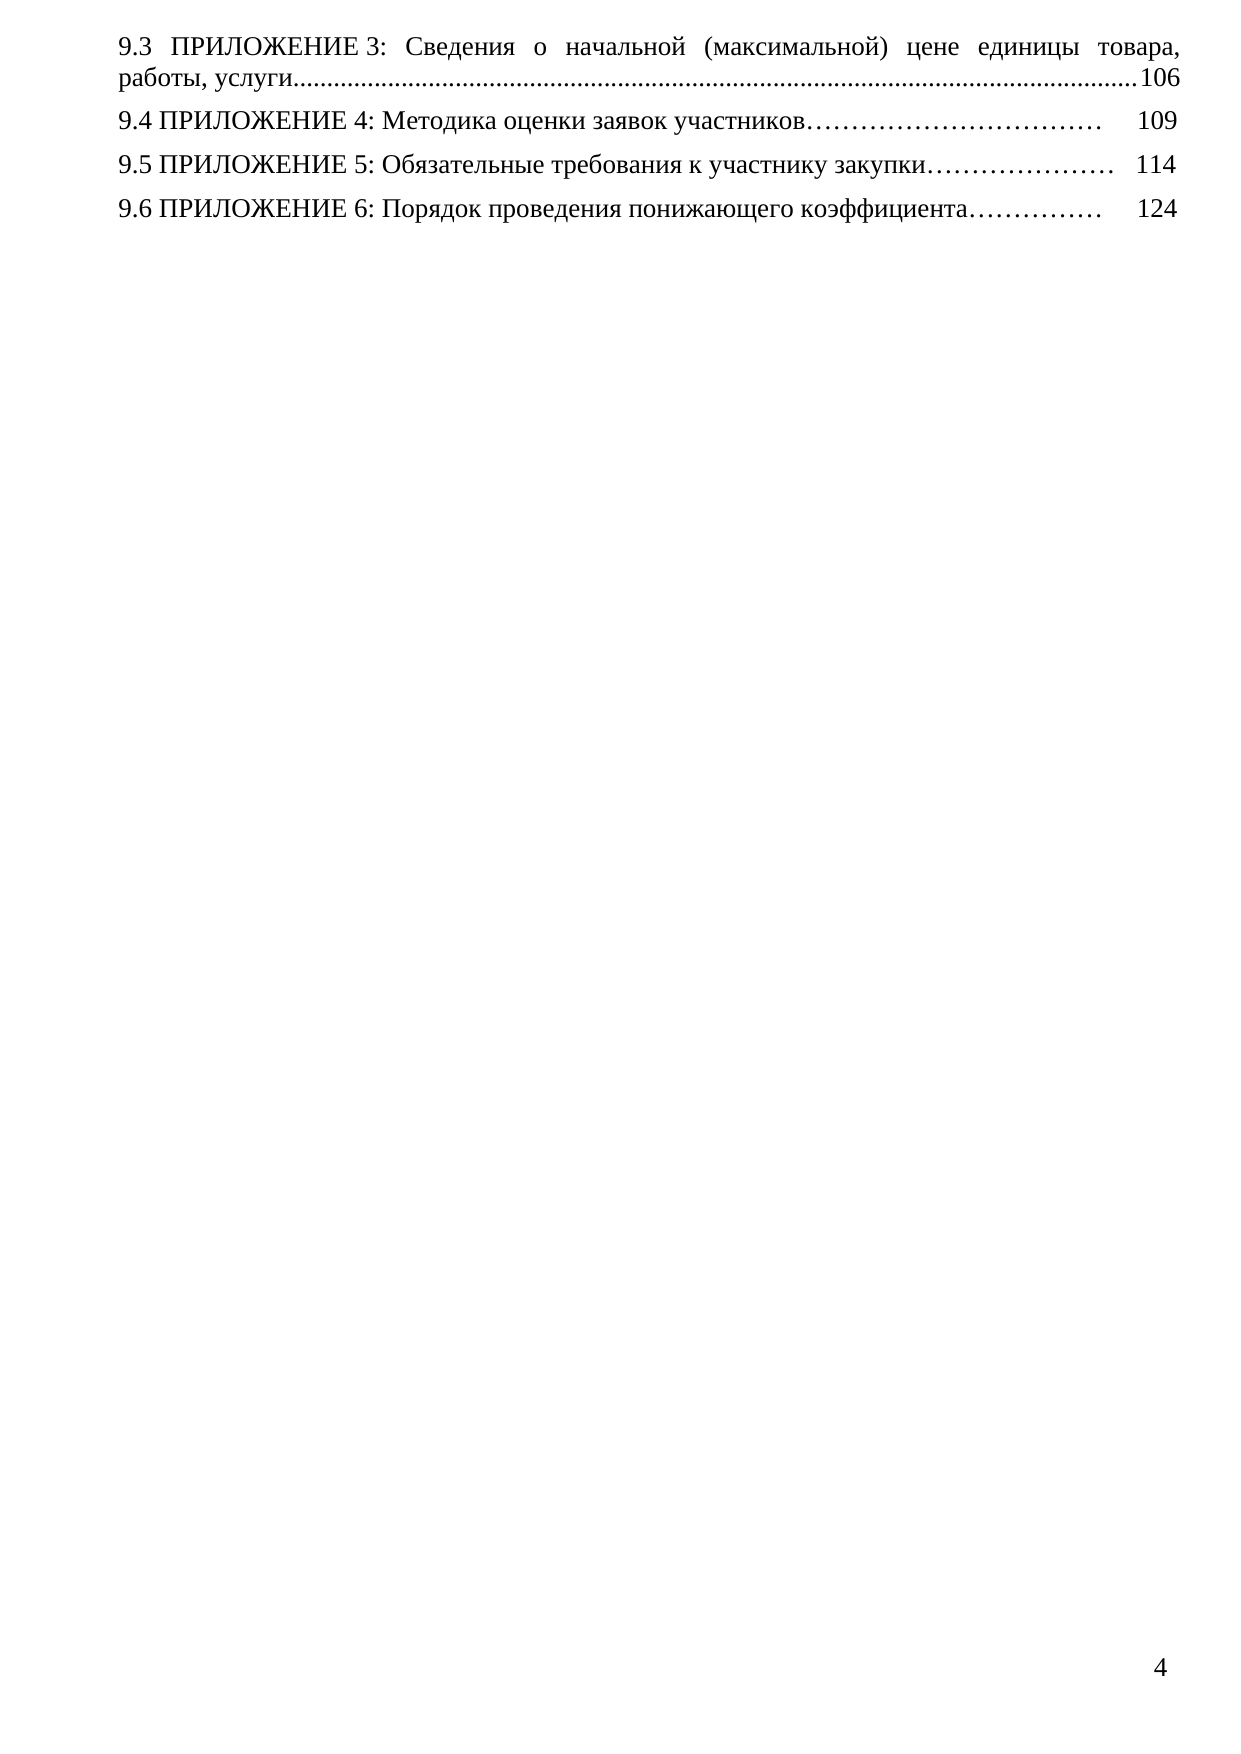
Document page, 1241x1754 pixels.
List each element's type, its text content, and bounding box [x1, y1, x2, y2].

text 9.6 ПРИЛОЖЕНИЕ 6: Порядок проведения понижающего коэффициента…………… 124 [118, 192, 1181, 223]
text 9.4 ПРИЛОЖЕНИЕ 4: Методика оценки заявок участников…………………………… 109 [118, 104, 1181, 136]
text 9.5 ПРИЛОЖЕНИЕ 5: Обязательные требования к участнику закупки………………… 114 [118, 148, 1181, 179]
text 9.3 ПРИЛОЖЕНИЕ 3: Сведения о начальной (максимальной) цене единицы товара, работы, услуги 106 [118, 29, 1181, 92]
